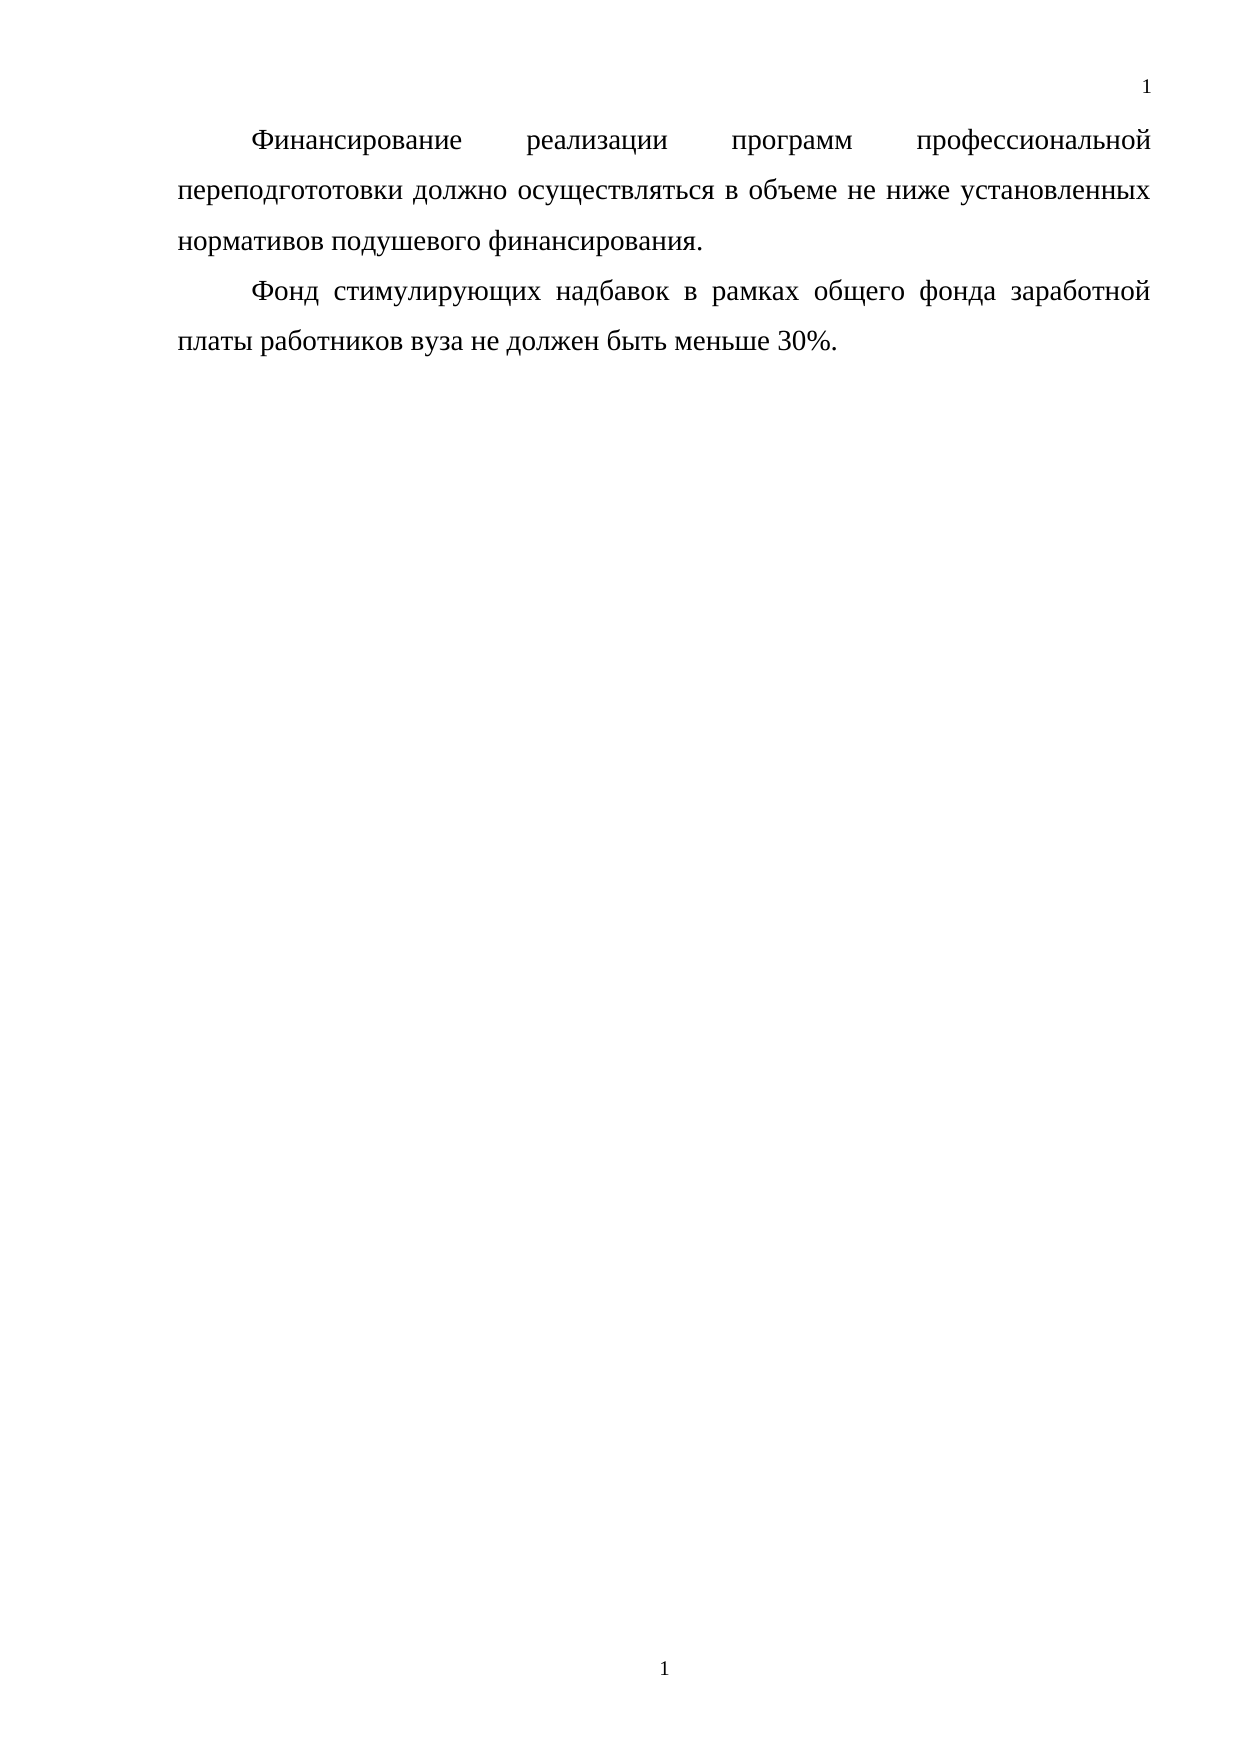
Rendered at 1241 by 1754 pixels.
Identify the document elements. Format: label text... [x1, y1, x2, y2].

text Фонд стимулирующих надбавок в рамках общего фонда заработной платы работников вуза не должен быть меньше 30%. [177, 273, 1152, 357]
text Финансирование реализации программ профессиональной переподгототовки должно осуществляться в объеме не ниже установленных нормативов подушевого финансирования. [177, 122, 1152, 256]
